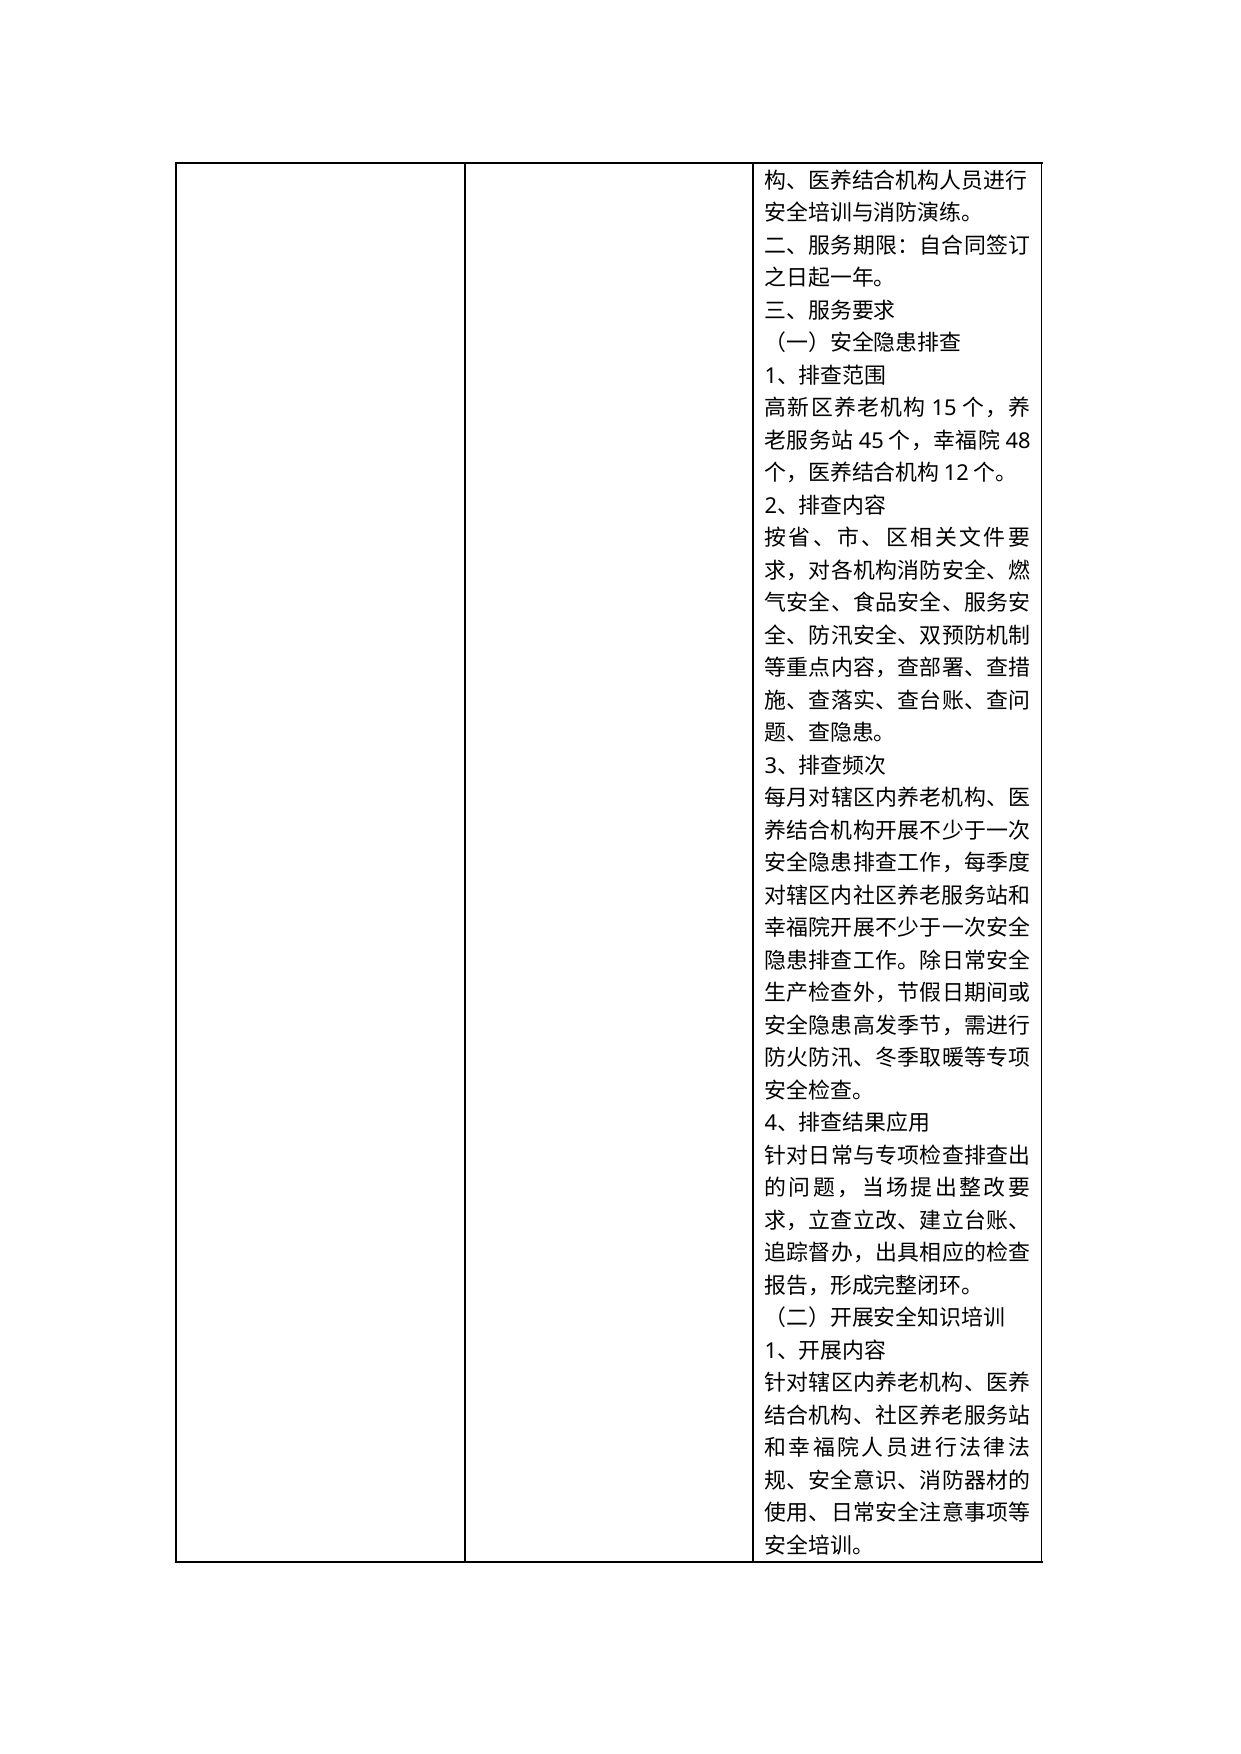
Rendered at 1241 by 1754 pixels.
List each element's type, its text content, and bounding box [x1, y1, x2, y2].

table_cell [754, 164, 1041, 1561]
table_cell 1 [177, 164, 464, 1561]
table_cell [466, 164, 752, 1561]
